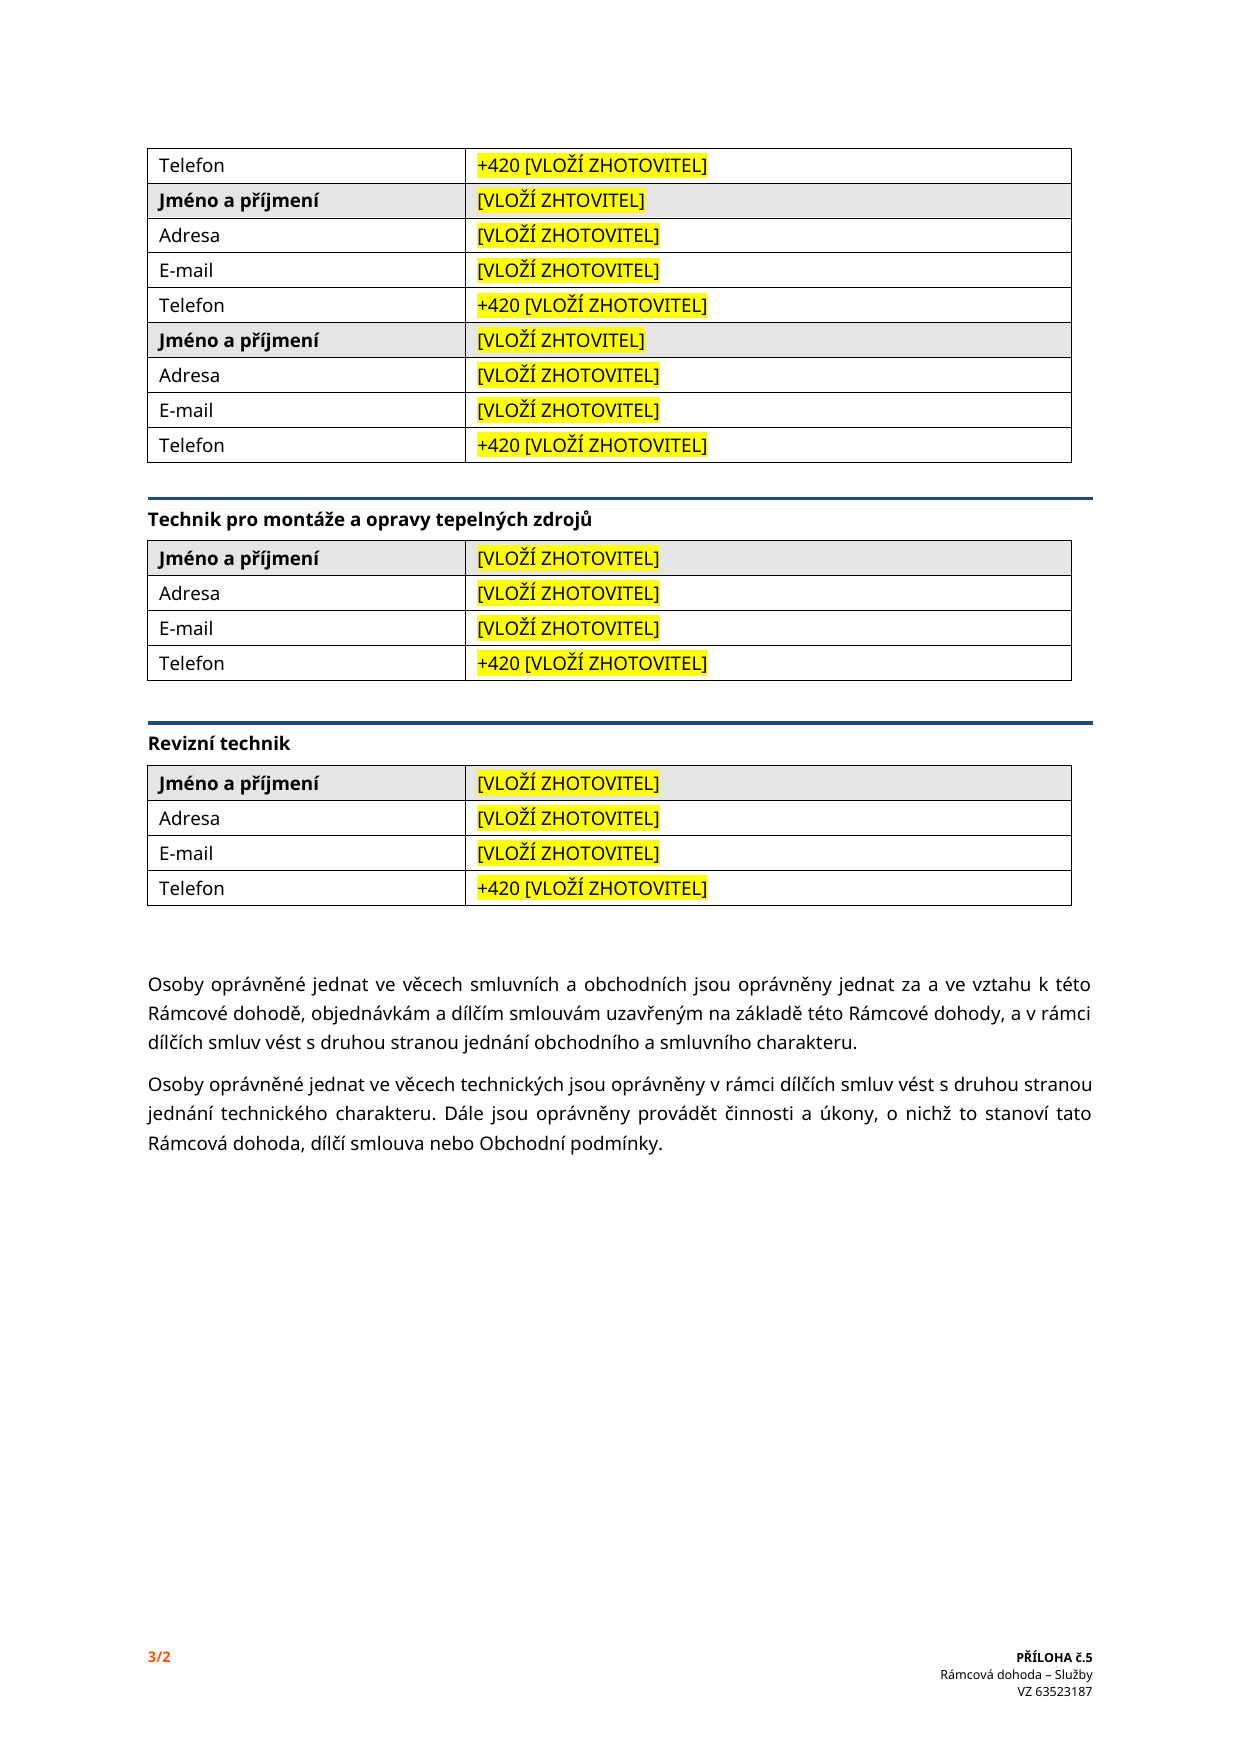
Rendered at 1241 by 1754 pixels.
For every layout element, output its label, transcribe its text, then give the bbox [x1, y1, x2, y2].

text Osoby oprávněné jednat ve věcech technických jsou oprávněny v rámci dílčích smluv vést s druhou stranou jednání technického charakteru. Dále jsou oprávněny provádět činnosti a úkony, o nichž to stanoví tato Rámcová dohoda, dílčí smlouva nebo Obchodní podmínky. [148, 1071, 1093, 1156]
table_header [VLOŽÍ ZHOTOVITEL] [466, 766, 1071, 800]
table_cell +420 [VLOŽÍ ZHOTOVITEL] [466, 288, 1071, 322]
table_cell Telefon [148, 149, 465, 182]
table_cell [VLOŽÍ ZHOTOVITEL] [466, 253, 1071, 287]
table_cell Jméno a příjmení [148, 184, 465, 217]
table_header [VLOŽÍ ZHOTOVITEL] [466, 541, 1071, 575]
table_cell Telefon [148, 871, 465, 904]
table_cell [VLOŽÍ ZHTOVITEL] [466, 323, 1071, 357]
table_header Jméno a příjmení [148, 541, 465, 575]
table_cell E-mail [148, 393, 465, 427]
text Osoby oprávněné jednat ve věcech smluvních a obchodních jsou oprávněny jednat za a ve vztahu k této Rámcové dohodě, objednávkám a dílčím smlouvám uzavřeným na základě této Rámcové dohody, a v rámci dílčích smluv vést s druhou stranou jednání obchodního a smluvního charakteru. [148, 971, 1093, 1055]
table_cell +420 [VLOŽÍ ZHOTOVITEL] [466, 428, 1071, 462]
table_cell E-mail [148, 836, 465, 870]
text Technik pro montáže a opravy tepelných zdrojů [148, 500, 1093, 531]
table_header Jméno a příjmení [148, 766, 465, 800]
table_cell Adresa [148, 801, 465, 835]
table_cell Adresa [148, 219, 465, 252]
table_cell [VLOŽÍ ZHOTOVITEL] [466, 358, 1071, 392]
table_cell [VLOŽÍ ZHOTOVITEL] [466, 611, 1071, 645]
table_cell Telefon [148, 428, 465, 462]
table_cell [VLOŽÍ ZHOTOVITEL] [466, 836, 1071, 870]
table_cell Jméno a příjmení [148, 323, 465, 357]
table_cell Telefon [148, 288, 465, 322]
table_cell [VLOŽÍ ZHOTOVITEL] [466, 801, 1071, 835]
table_cell [VLOŽÍ ZHOTOVITEL] [466, 576, 1071, 610]
text Revizní technik [148, 725, 1093, 756]
table_cell [VLOŽÍ ZHOTOVITEL] [466, 393, 1071, 427]
table_cell E-mail [148, 611, 465, 645]
table_cell [VLOŽÍ ZHTOVITEL] [466, 184, 1071, 217]
table_cell +420 [VLOŽÍ ZHOTOVITEL] [466, 871, 1071, 904]
table_cell Adresa [148, 358, 465, 392]
table_cell +420 [VLOŽÍ ZHOTOVITEL] [466, 149, 1071, 182]
table_cell +420 [VLOŽÍ ZHOTOVITEL] [466, 646, 1071, 680]
table_cell Telefon [148, 646, 465, 680]
table_cell [VLOŽÍ ZHOTOVITEL] [466, 219, 1071, 252]
table_cell E-mail [148, 253, 465, 287]
table_cell Adresa [148, 576, 465, 610]
